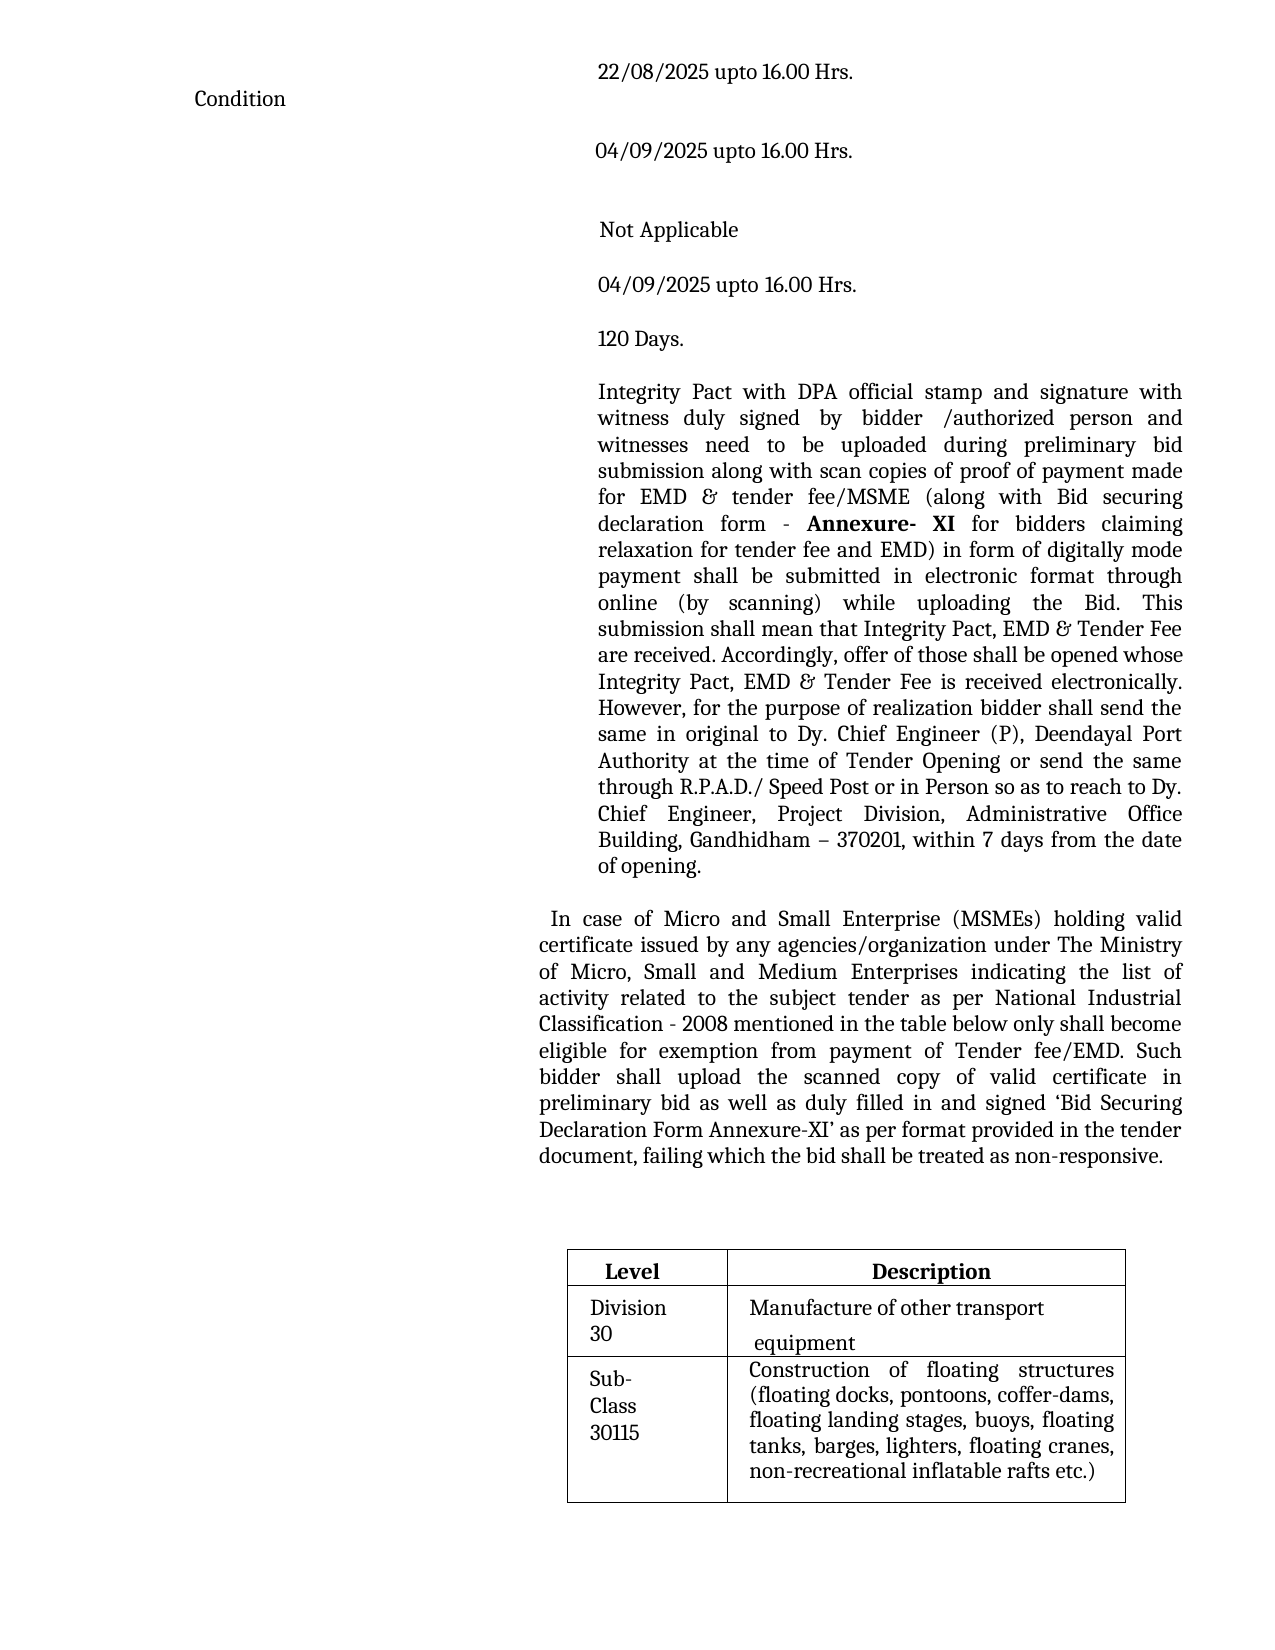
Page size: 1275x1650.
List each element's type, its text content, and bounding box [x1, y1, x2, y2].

text Integrity Pact with DPA official stamp and signature with witness duly signed by bidder /authorized person and witnesses need to be uploaded during preliminary bid submission along with scan copies of proof of payment made for EMD & tender fee/MSME (along with Bid securing declaration form - Annexure- XI for bidders claiming relaxation for tender fee and EMD) in form of digitally mode payment shall be submitted in electronic format through online (by scanning) while uploading the Bid. This submission shall mean that Integrity Pact, EMD & Tender Fee are received. Accordingly, offer of those shall be opened whose Integrity Pact, EMD & Tender Fee is received electronically. However, for the purpose of realization bidder shall send the same in original to Dy. Chief Engineer (P), Deendayal Port Authority at the time of Tender Opening or send the same through R.P.A.D./ Speed Post or in Person so as to reach to Dy. Chief Engineer, Project Division, Administrative Office Building, Gandhidham – 370201, within 7 days from the date of opening. [598, 379, 1183, 879]
text In case of Micro and Small Enterprise (MSMEs) holding valid certificate issued by any agencies/organization under The Ministry of Micro, Small and Medium Enterprises indicating the list of activity related to the subject tender as per National Industrial Classification - 2008 mentioned in the table below only shall become eligible for exemption from payment of Tender fee/EMD. Such bidder shall upload the scanned copy of valid certificate in preliminary bid as well as duly filled in and signed ‘Bid Securing Declaration Form Annexure-XI’ as per format provided in the tender document, failing which the bid shall be treated as non-responsive. [539, 906, 1183, 1169]
text Condition [194, 86, 535, 111]
text 04/09/2025 upto 16.00 Hrs. [539, 271, 1255, 298]
table_cell Construction of floating structures (floating docks, pontoons, coffer-dams, floating landing stages, buoys, floating tanks, barges, lighters, floating cranes, non-recreational inflatable rafts etc.) [728, 1357, 1125, 1502]
table_cell Manufacture of other transport equipment [728, 1286, 1125, 1356]
table_header Description [728, 1250, 1125, 1285]
text 22/08/2025 upto 16.00 Hrs. [539, 59, 1255, 86]
text Not Applicable [539, 217, 1255, 244]
table_header Level [568, 1250, 727, 1285]
text 120 Days. [539, 326, 1255, 352]
text 04/09/2025 upto 16.00 Hrs. [595, 138, 1255, 164]
table_cell Sub- Class 30115 [568, 1357, 727, 1502]
table_cell Division 30 [568, 1286, 727, 1356]
